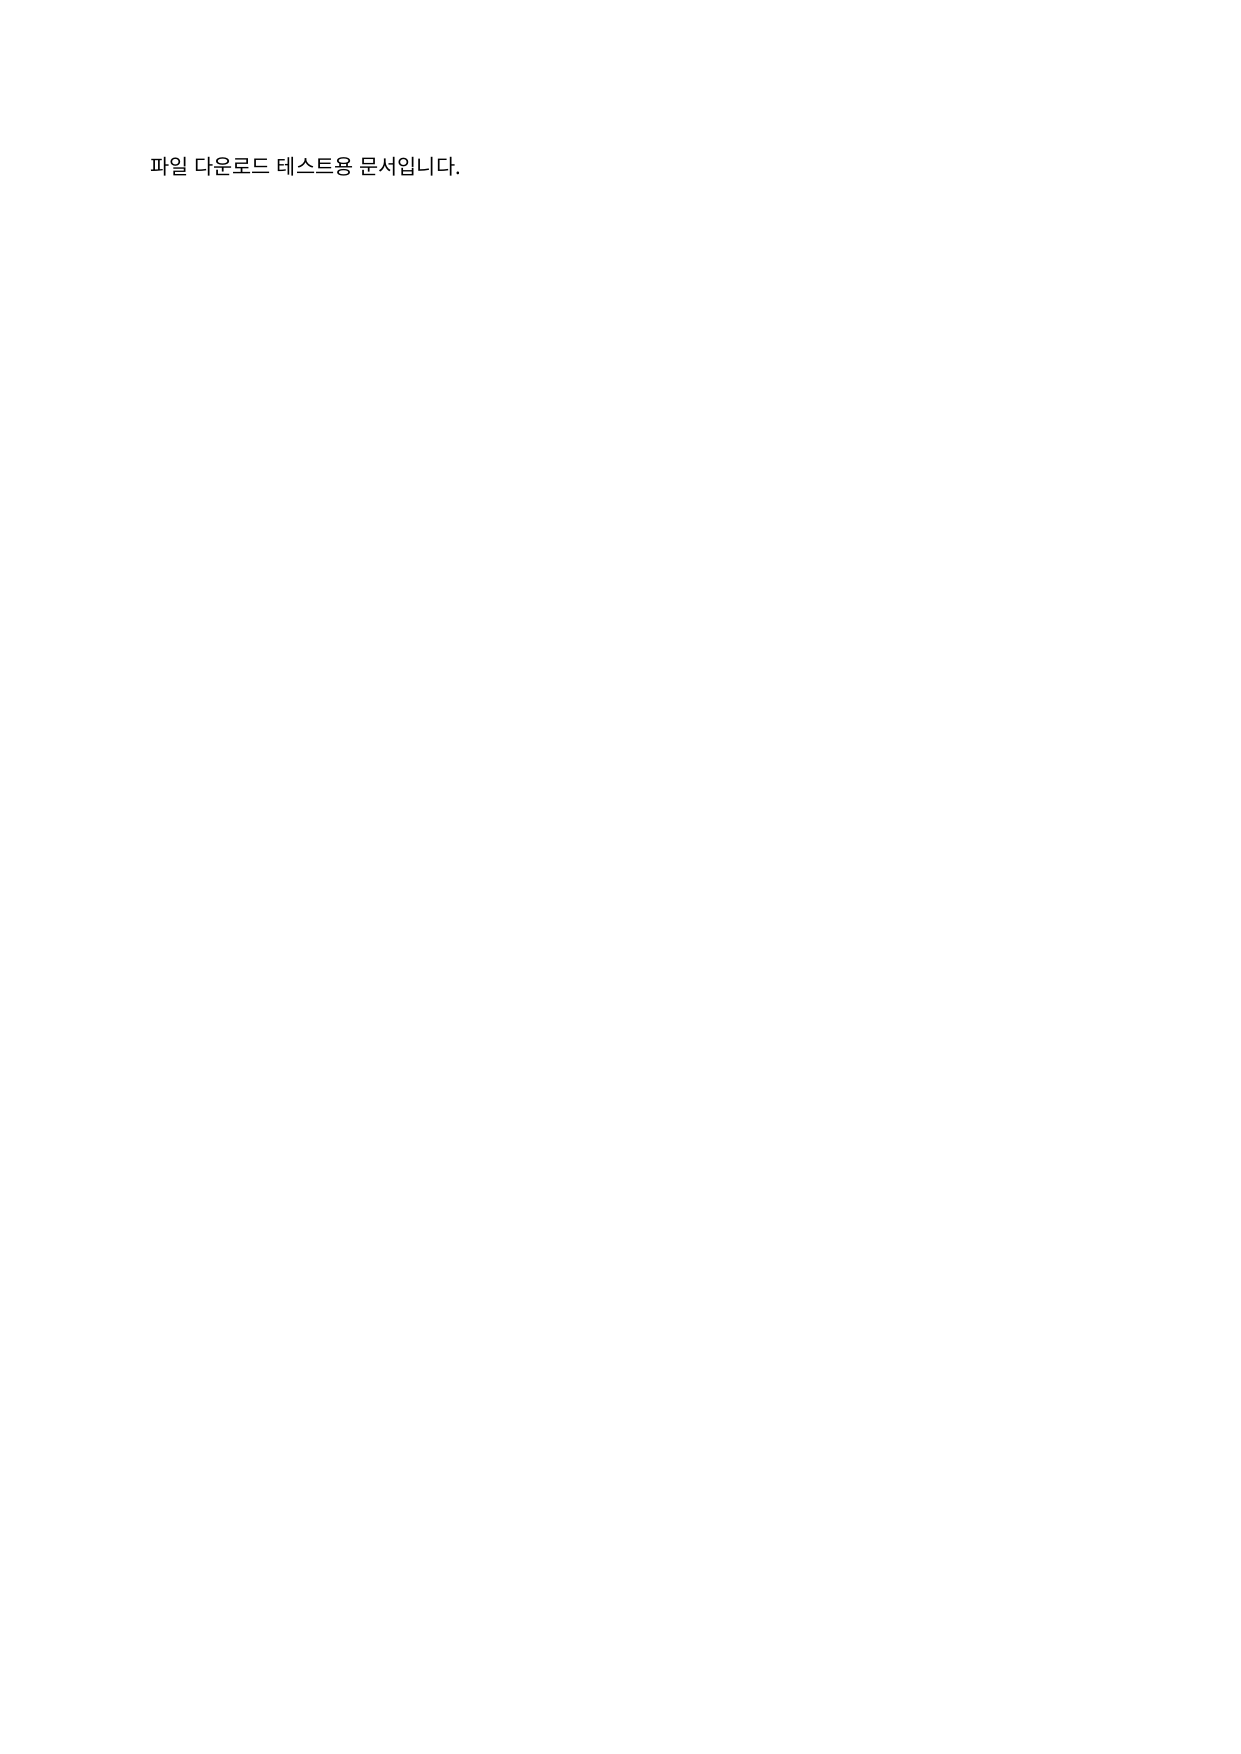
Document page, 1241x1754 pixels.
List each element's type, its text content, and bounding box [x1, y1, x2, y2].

text 파일 다운로드 테스트용 문서입니다. [150, 150, 1090, 180]
